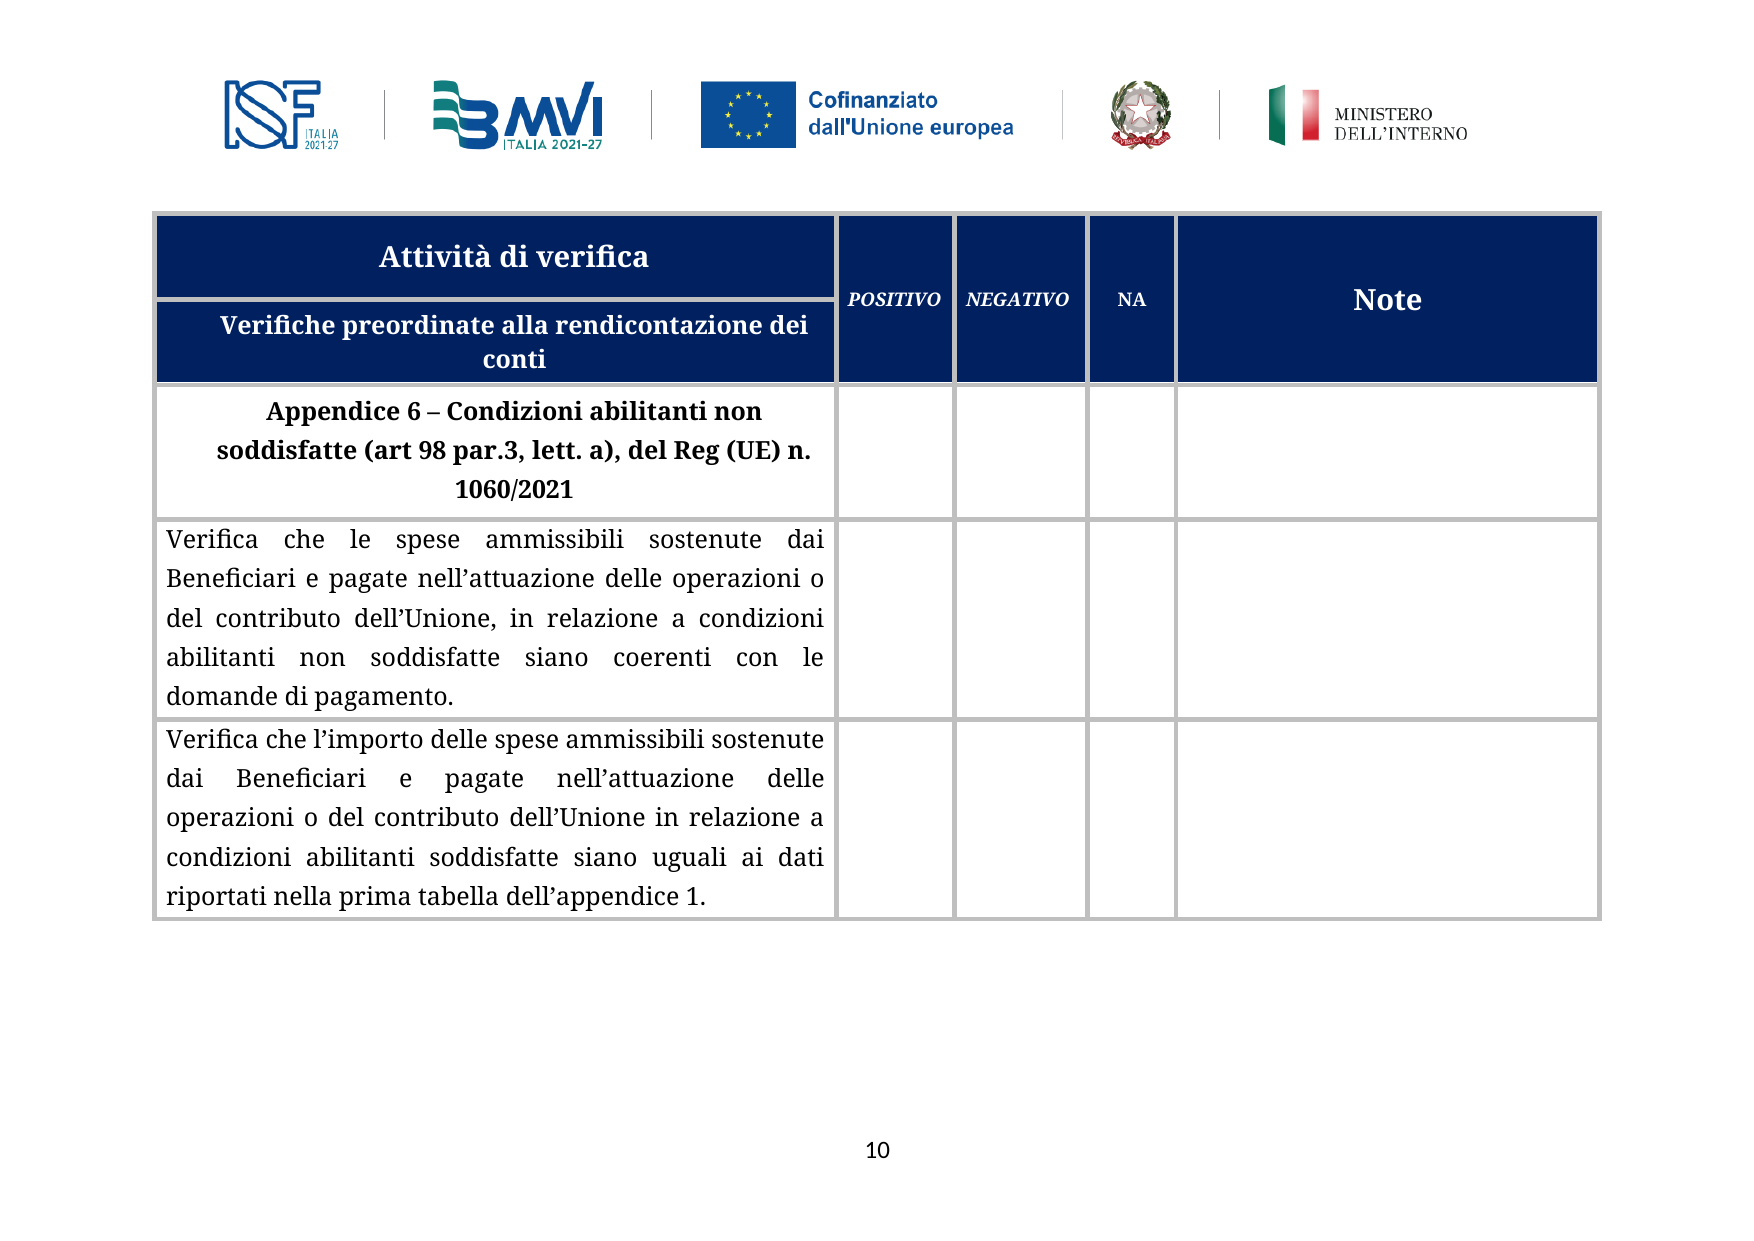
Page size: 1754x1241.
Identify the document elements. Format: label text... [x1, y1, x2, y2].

table_cell [1178, 522, 1597, 717]
table_header POSITIVO [839, 216, 952, 382]
table_header Attività di verifica [157, 216, 834, 297]
table_header Note [1178, 216, 1597, 382]
table_cell [1090, 387, 1174, 517]
table_cell Verifica che l’importo delle spese ammissibili sostenute dai Beneficiari e pagate nell’attuazione delle operazioni o del contributo dell’Unione in relazione a condizioni abilitanti soddisfatte siano uguali ai dati riportati nella prima tabella dell’appendice 1. [157, 722, 834, 917]
table_cell [839, 522, 952, 717]
table_cell [1090, 722, 1174, 917]
table_cell [1178, 722, 1597, 917]
table_cell Verifiche preordinate alla rendicontazione dei conti [157, 302, 834, 382]
table_cell Verifica che le spese ammissibili sostenute dai Beneficiari e pagate nell’attuazione delle operazioni o del contributo dell’Unione, in relazione a condizioni abilitanti non soddisfatte siano coerenti con le domande di pagamento. [157, 522, 834, 717]
table_cell [839, 387, 952, 517]
table_cell [957, 722, 1085, 917]
picture [197, 75, 1486, 154]
table_cell [957, 522, 1085, 717]
table_cell [839, 722, 952, 917]
table_header NA [1090, 216, 1174, 382]
table_header NEGATIVO [957, 216, 1085, 382]
table_cell [1178, 387, 1597, 517]
table_cell [957, 387, 1085, 517]
table_cell Appendice 6 – Condizioni abilitanti non soddisfatte (art 98 par.3, lett. a), del Reg (UE) n. 1060/2021 [157, 387, 834, 517]
table_cell [1090, 522, 1174, 717]
